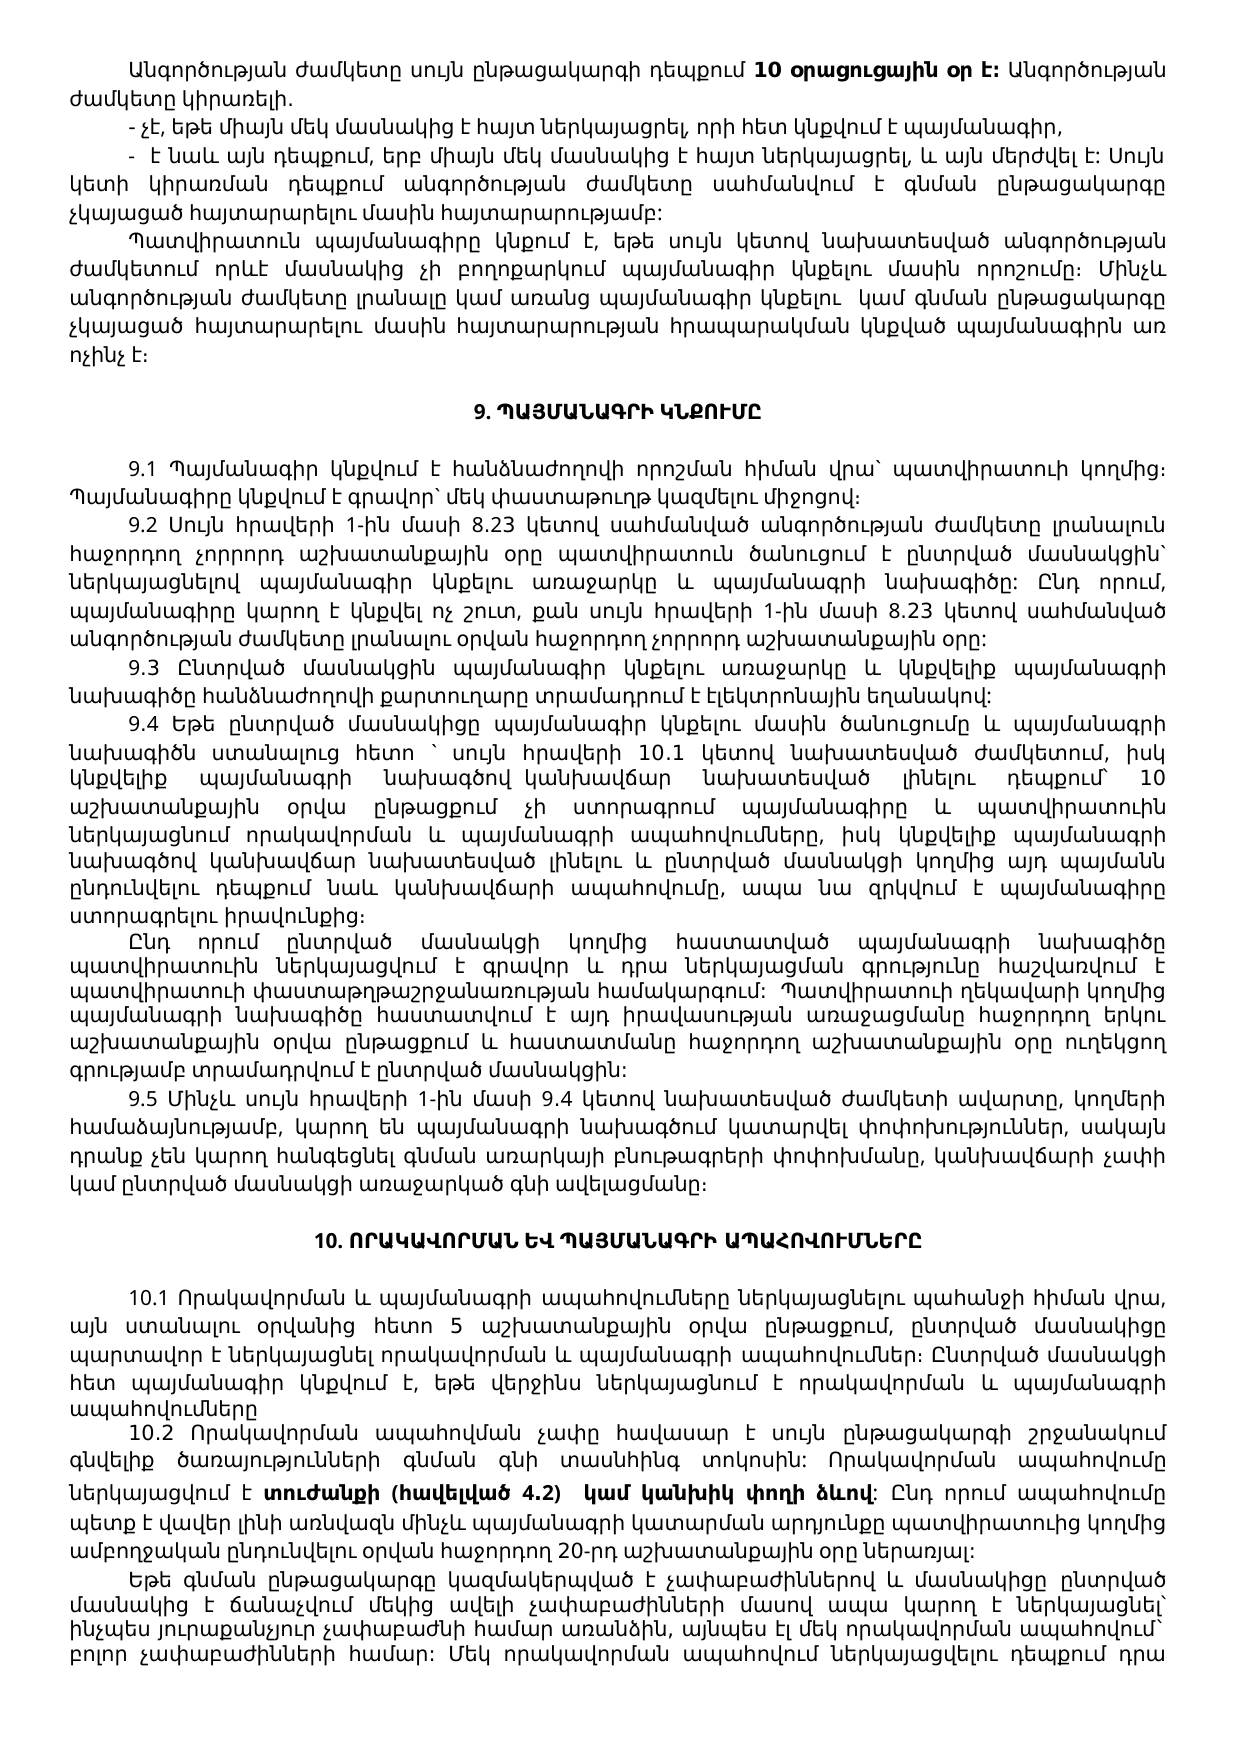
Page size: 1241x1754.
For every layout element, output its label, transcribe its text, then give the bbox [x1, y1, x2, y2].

text 9.2 Սույն հրավերի 1-ին մասի 8.23 կետով սահմանված անգործության ժամկետը լրանալուն հաջորդող չորրորդ աշխատանքային օրը պատվիրատուն ծանուցում է ընտրված մասնակցին` ներկայացնելով պայմանագիր կնքելու առաջարկը և պայմանագրի նախագիծը: Ընդ որում, պայմանագիրը կարող է կնքվել ոչ շուտ, քան սույն հրավերի 1-ին մասի 8.23 կետով սահմանված անգործության ժամկետը լրանալու օրվան հաջորդող չորրորդ աշխատանքային օրը: [69, 511, 1167, 653]
text Պատվիրատուն պայմանագիրը կնքում է, եթե սույն կետով նախատեսված անգործության ժամկետում որևէ մասնակից չի բողոքարկում պայմանագիր կնքելու մասին որոշումը։ Մինչև անգործության ժամկետը լրանալը կամ առանց պայմանագիր կնքելու կամ գնման ընթացակարգը չկայացած հայտարարելու մասին հայտարարության հրապարակման կնքված պայմանագիրն առ ոչինչ է։ [69, 226, 1167, 368]
text 9.4 Եթե ընտրված մասնակիցը պայմանագիր կնքելու մասին ծանուցումը և պայմանագրի նախագիծն ստանալուց հետո ` սույն հրավերի 10․1 կետով նախատեսված ժամկետում, իսկ կնքվելիք պայմանագրի նախագծով կանխավճար նախատեսված լինելու դեպքում՝ 10 աշխատանքային օրվա ընթացքում չի ստորագրում պայմանագիրը և պատվիրատուին ներկայացնում որակավորման և պայմանագրի ապահովումները, իսկ կնքվելիք պայմանագրի նախագծով կանխավճար նախատեսված լինելու և ընտրված մասնակցի կողմից այդ պայմանն ընդունվելու դեպքում նաև կանխավճարի ապահովումը, ապա նա զրկվում է պայմանագիրը ստորագրելու իրավունքից։ [69, 709, 1167, 930]
text - չէ, եթե միայն մեկ մասնակից է հայտ ներկայացրել, որի հետ կնքվում է պայմանագիր, [69, 112, 1167, 141]
text 9.5 Մինչև սույն հրավերի 1-ին մասի 9.4 կետով նախատեսված ժամկետի ավարտը, կողմերի համաձայնությամբ, կարող են պայմանագրի նախագծում կատարվել փոփոխություններ, սակայն դրանք չեն կարող հանգեցնել գնման առարկայի բնութագրերի փոփոխմանը, կանխավճարի չափի կամ ընտրված մասնակցի առաջարկած գնի ավելացմանը։ [69, 1084, 1167, 1198]
text Ընդ որում ընտրված մասնակցի կողմից հաստատված պայմանագրի նախագիծը պատվիրատուին ներկայացվում է գրավոր և դրա ներկայացման գրությունը հաշվառվում է պատվիրատուի փաստաթղթաշրջանառության համակարգում: Պատվիրատուի ղեկավարի կողմից պայմանագրի նախագիծը հաստատվում է այդ իրավասության առաջացմանը հաջորդող երկու աշխատանքային օրվա ընթացքում և հաստատմանը հաջորդող աշխատանքային օրը ուղեկցող գրությամբ տրամադրվում է ընտրված մասնակցին: [69, 930, 1167, 1084]
text 10.2 Որակավորման ապահովման չափը հավասար է սույն ընթացակարգի շրջանակում գնվելիք ծառայությունների գնման գնի տասնհինգ տոկոսին: Որակավորման ապահովումը ներկայացվում է տուժանքի (հավելված 4.2) կամ կանխիկ փողի ձևով: Ընդ որում ապահովումը պետք է վավեր լինի առնվազն մինչև պայմանագրի կատարման արդյունքը պատվիրատուից կողմից ամբողջական ընդունվելու օրվան հաջորդող 20-րդ աշխատանքային օրը ներառյալ: [69, 1421, 1167, 1565]
text 9. ՊԱՅՄԱՆԱԳՐԻ ԿՆՔՈՒՄԸ [69, 397, 1167, 425]
text 10. ՈՐԱԿԱՎՈՐՄԱՆ ԵՎ ՊԱՅՄԱՆԱԳՐԻ ԱՊԱՀՈՎՈՒՄՆԵՐԸ [69, 1226, 1167, 1255]
text - է նաև այն դեպքում, երբ միայն մեկ մասնակից է հայտ ներկայացրել, և այն մերժվել է: Սույն կետի կիրառման դեպքում անգործության ժամկետը սահմանվում է գնման ընթացակարգը չկայացած հայտարարելու մասին հայտարարությամբ: [69, 141, 1167, 226]
text Անգործության ժամկետը սույն ընթացակարգի դեպքում 10 օրացուցային օր է։ Անգործության ժամկետը կիրառելի. [69, 56, 1167, 112]
text 9.1 Պայմանագիր կնքվում է հանձնաժողովի որոշման հիման վրա` պատվիրատուի կողմից։ Պայմանագիրը կնքվում է գրավոր` մեկ փաստաթուղթ կազմելու միջոցով։ [69, 454, 1167, 511]
text 9.3 Ընտրված մասնակցին պայմանագիր կնքելու առաջարկը և կնքվելիք պայմանագրի նախագիծը հանձնաժողովի քարտուղարը տրամադրում է էլեկտրոնային եղանակով: [69, 653, 1167, 709]
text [69, 1565, 1167, 1666]
text 10.1 Որակավորման և պայմանագրի ապահովումները ներկայացնելու պահանջի հիման վրա, այն ստանալու օրվանից հետո 5 աշխատանքային օրվա ընթացքում, ընտրված մասնակիցը պարտավոր է ներկայացնել որակավորման և պայմանագրի ապահովումներ։ Ընտրված մասնակցի հետ պայմանագիր կնքվում է, եթե վերջինս ներկայացնում է որակավորման և պայմանագրի ապահովումները [69, 1283, 1167, 1421]
